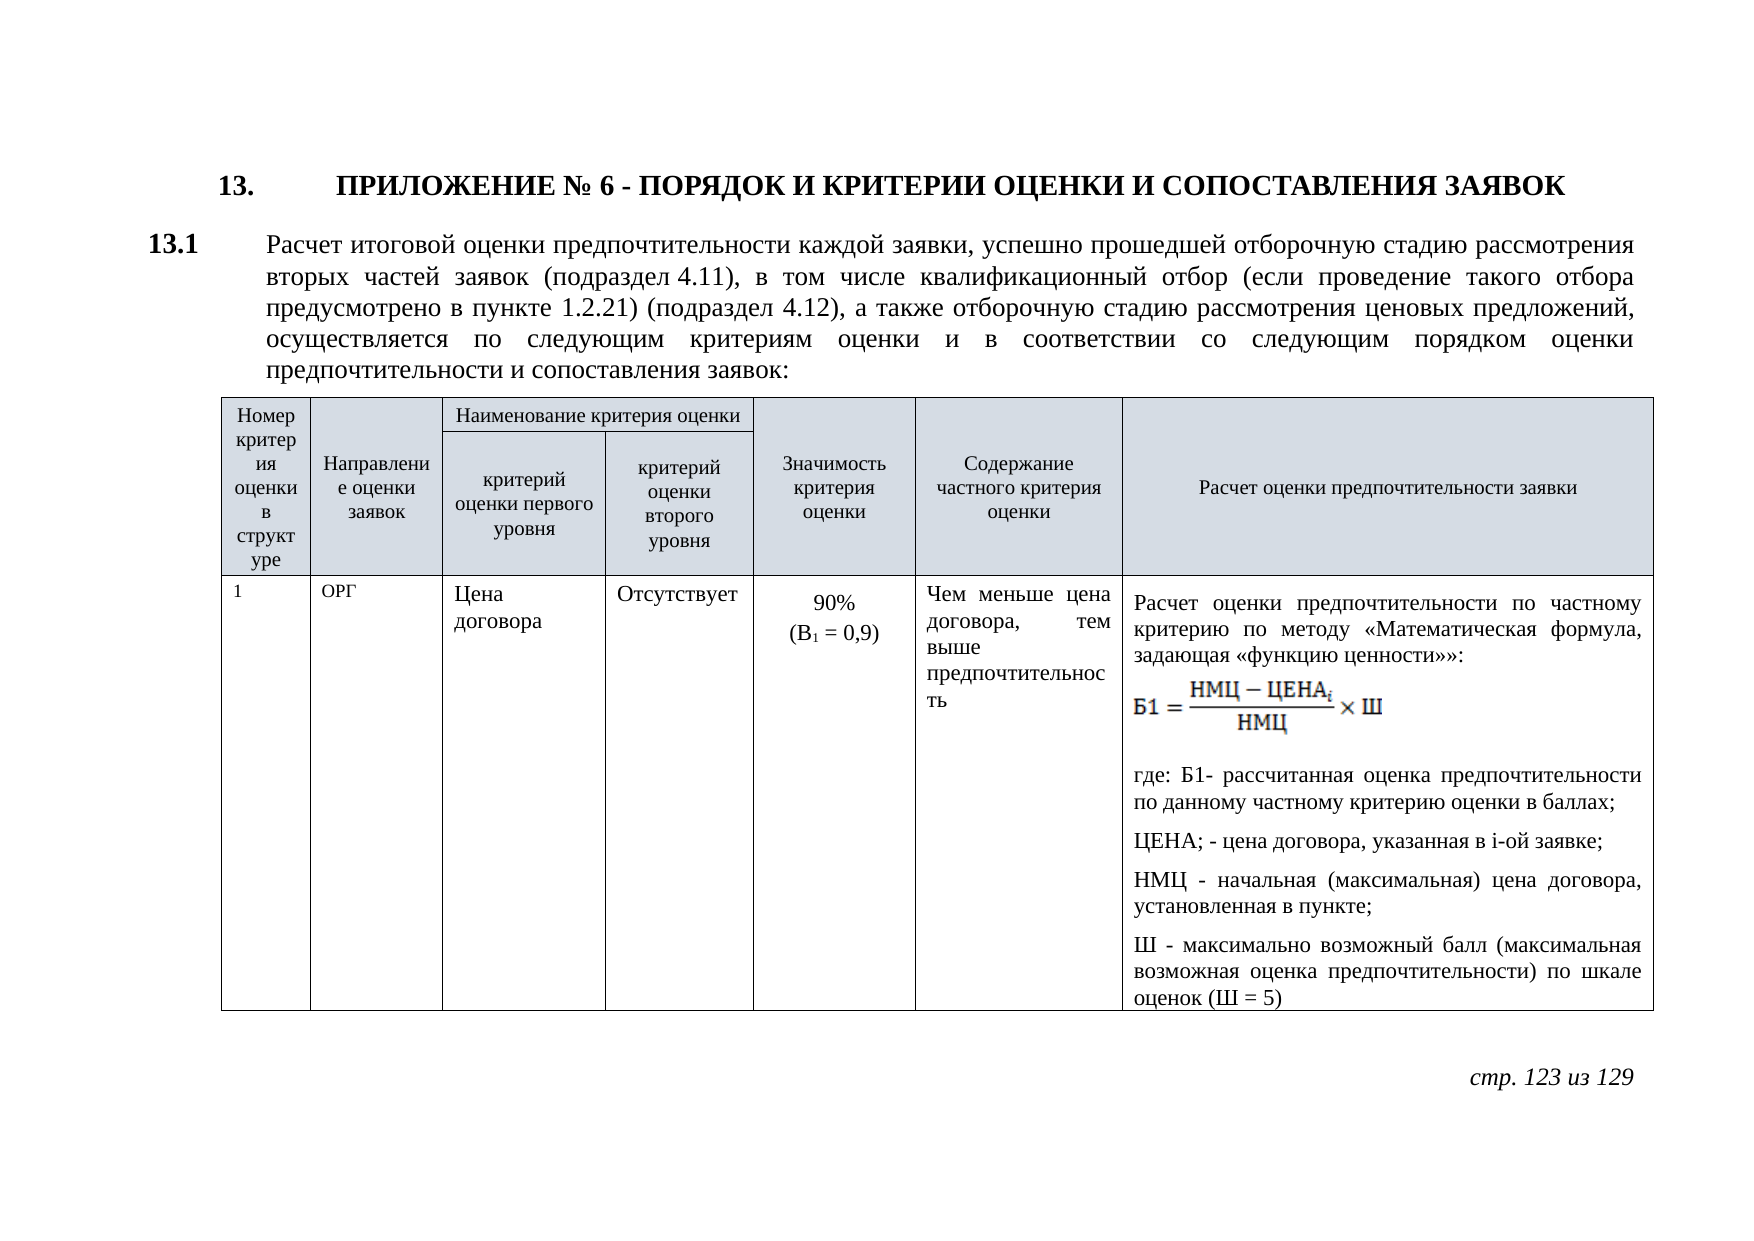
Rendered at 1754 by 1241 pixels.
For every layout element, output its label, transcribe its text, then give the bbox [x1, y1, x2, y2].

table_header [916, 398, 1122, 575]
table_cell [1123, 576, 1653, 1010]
subtitle ПРИЛОЖЕНИЕ № 6 - ПОРЯДОК И КРИТЕРИИ ОЦЕНКИ И СОПОСТАВЛЕНИЯ ЗАЯВОК [148, 168, 1636, 202]
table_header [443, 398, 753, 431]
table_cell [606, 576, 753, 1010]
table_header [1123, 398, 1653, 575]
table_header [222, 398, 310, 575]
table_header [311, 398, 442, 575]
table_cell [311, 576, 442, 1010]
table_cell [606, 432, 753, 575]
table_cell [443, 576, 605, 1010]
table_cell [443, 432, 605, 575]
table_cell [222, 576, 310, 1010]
picture [1133, 680, 1382, 749]
list Расчет итоговой оценки предпочтительности каждой заявки, успешно прошедшей отборочную стадию рассмотрения вторых частей заявок (подраздел 4.11), в том числе квалификационный отбор (если проведение такого отбора предусмотрено в пункте 1.2.21) (подраздел 4.12), а также отборочную стадию рассмотрения ценовых предложений, осуществляется по следующим критериям оценки и в соответствии со следующим порядком оценки предпочтительности и сопоставления заявок: [148, 227, 1636, 385]
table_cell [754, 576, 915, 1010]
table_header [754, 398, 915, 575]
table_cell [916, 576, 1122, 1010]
